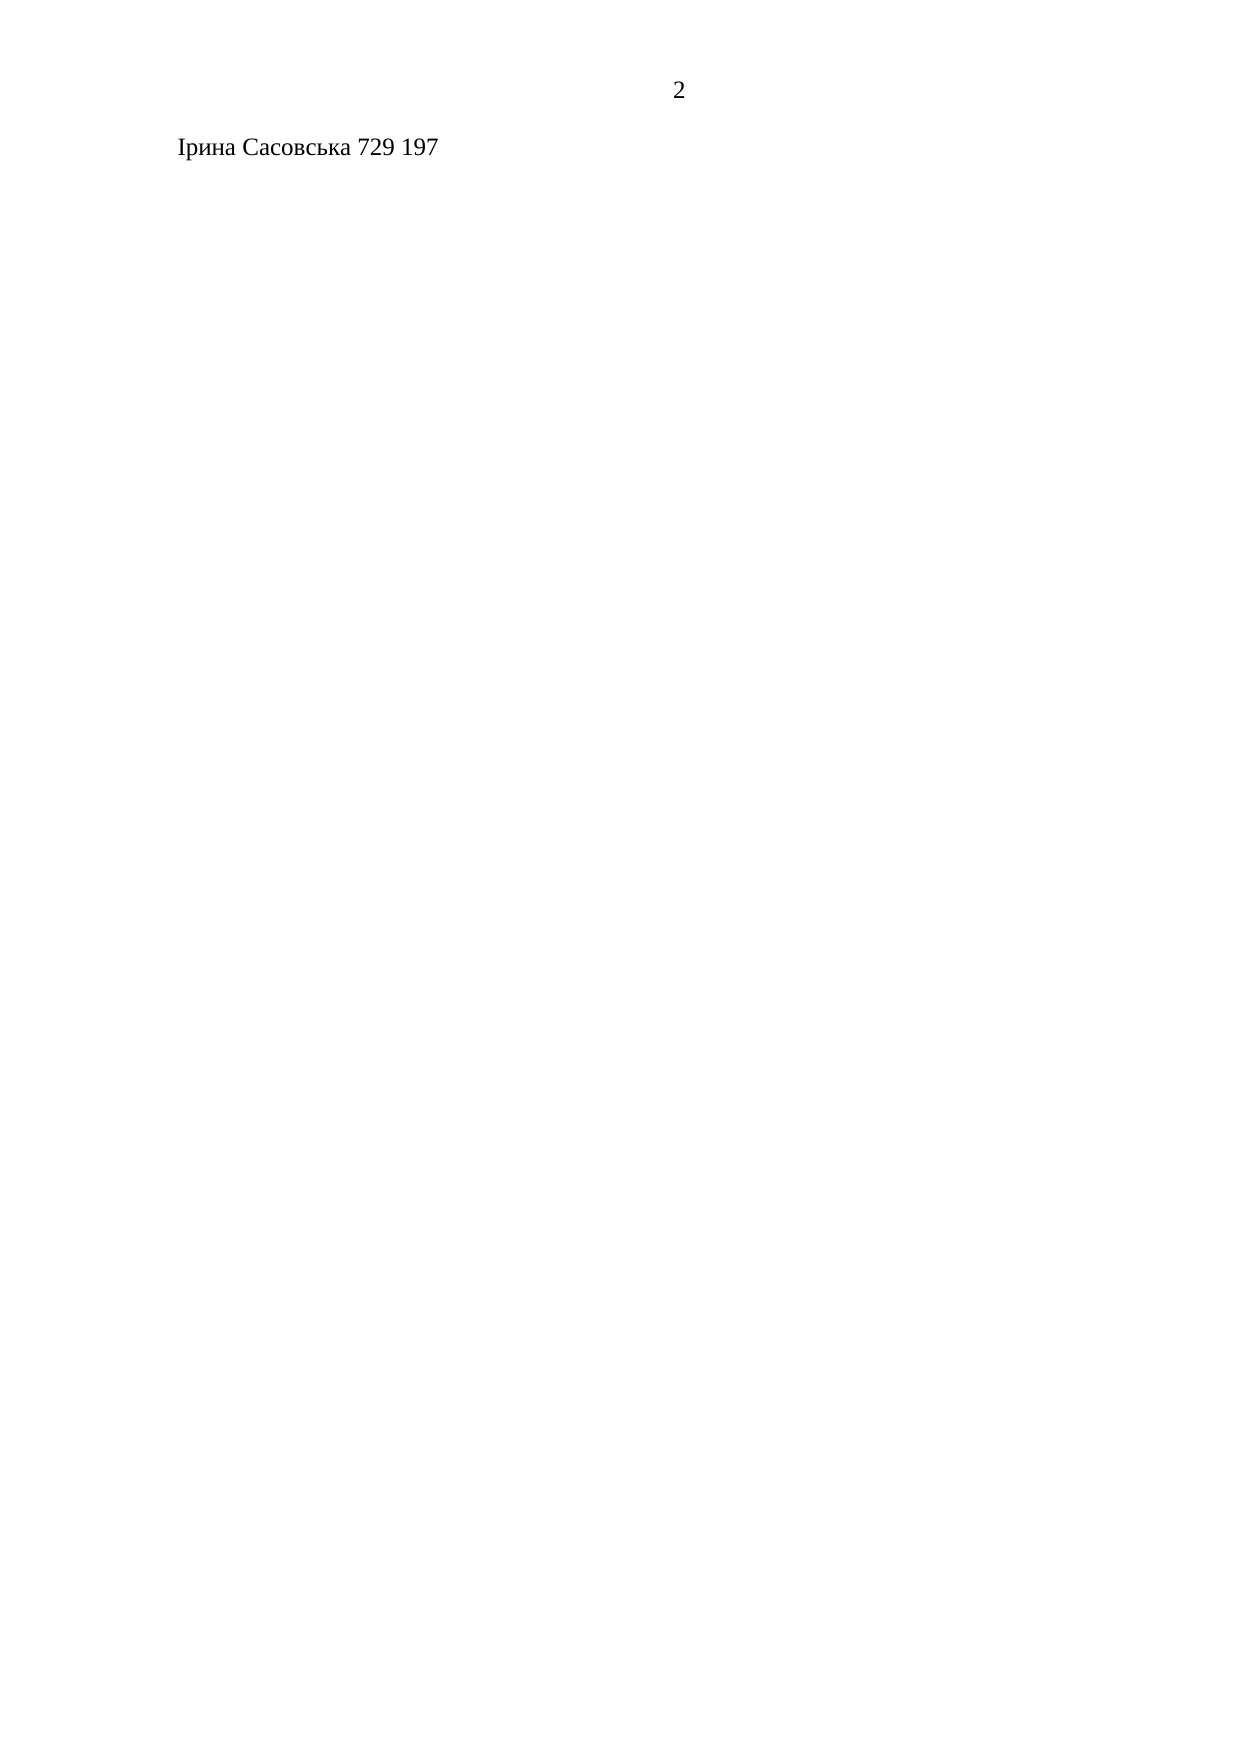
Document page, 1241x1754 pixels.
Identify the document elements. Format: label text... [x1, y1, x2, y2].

text Ірина Сасовська 729 197 [177, 132, 1181, 190]
